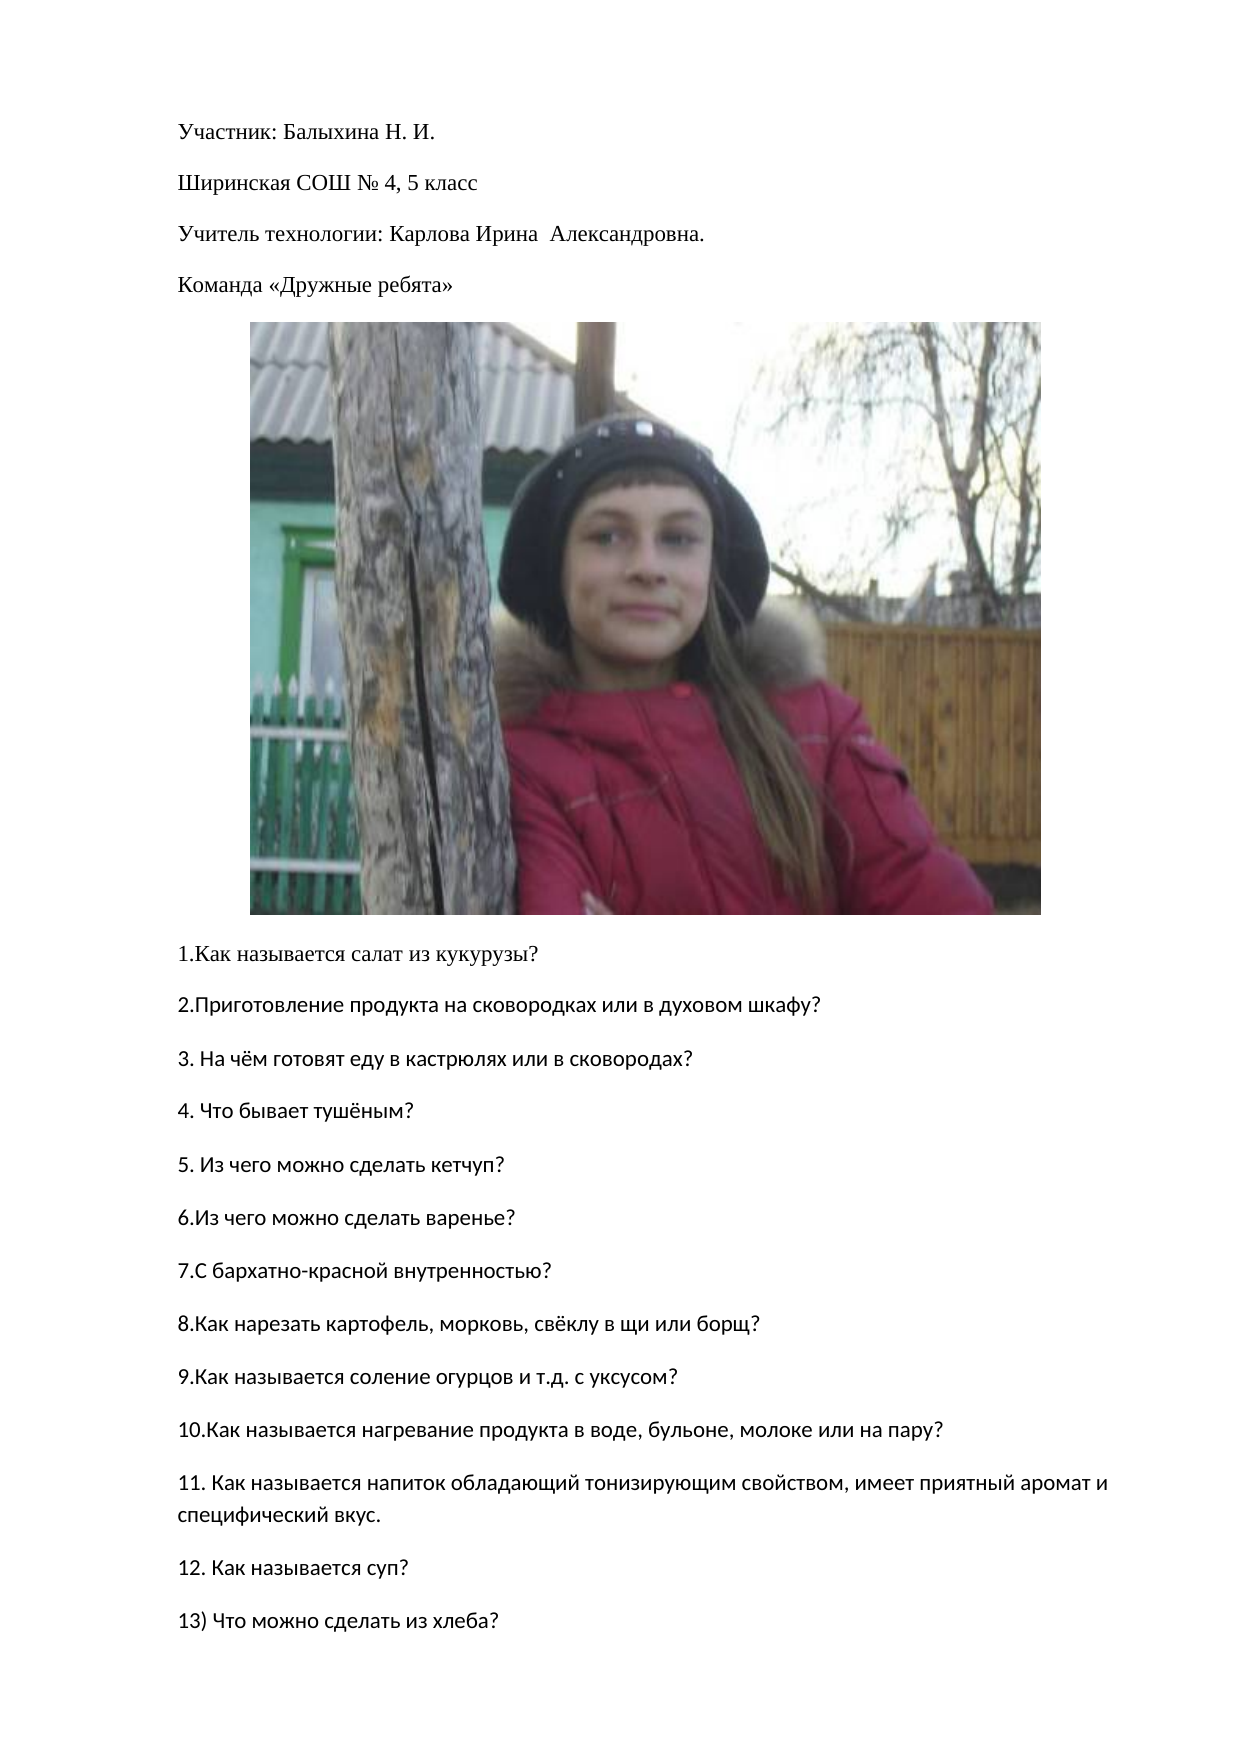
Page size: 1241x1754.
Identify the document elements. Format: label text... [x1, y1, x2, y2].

text 1.Как называется салат из кукурузы? [177, 939, 1152, 966]
text Участник: Балыхина Н. И. [177, 118, 1152, 144]
text 12. Как называется суп? [177, 1553, 1152, 1581]
text 2.Приготовление продукта на сковородках или в духовом шкафу? [177, 991, 1152, 1019]
text 11. Как называется напиток обладающий тонизирующим свойством, имеет приятный аромат и специфический вкус. [177, 1468, 1152, 1528]
text 5. Из чего можно сделать кетчуп? [177, 1150, 1152, 1178]
text Учитель технологии: Карлова Ирина Александровна. [177, 220, 1152, 247]
text 3. На чём готовят еду в кастрюлях или в сковородах? [177, 1044, 1152, 1072]
text Ширинская СОШ № 4, 5 класс [177, 169, 1152, 196]
text 4. Что бывает тушёным? [177, 1097, 1152, 1125]
text 8.Как нарезать картофель, морковь, свёклу в щи или борщ? [177, 1309, 1152, 1337]
text 9.Как называется соление огурцов и т.д. с уксусом? [177, 1362, 1152, 1390]
text Команда «Дружные ребята» [177, 271, 1152, 298]
text 6.Из чего можно сделать варенье? [177, 1203, 1152, 1231]
text 13) Что можно сделать из хлеба? [177, 1606, 1152, 1634]
text 7.С бархатно-красной внутренностью? [177, 1256, 1152, 1284]
text 10.Как называется нагревание продукта в воде, бульоне, молоке или на пару? [177, 1415, 1152, 1443]
picture [250, 322, 1041, 915]
